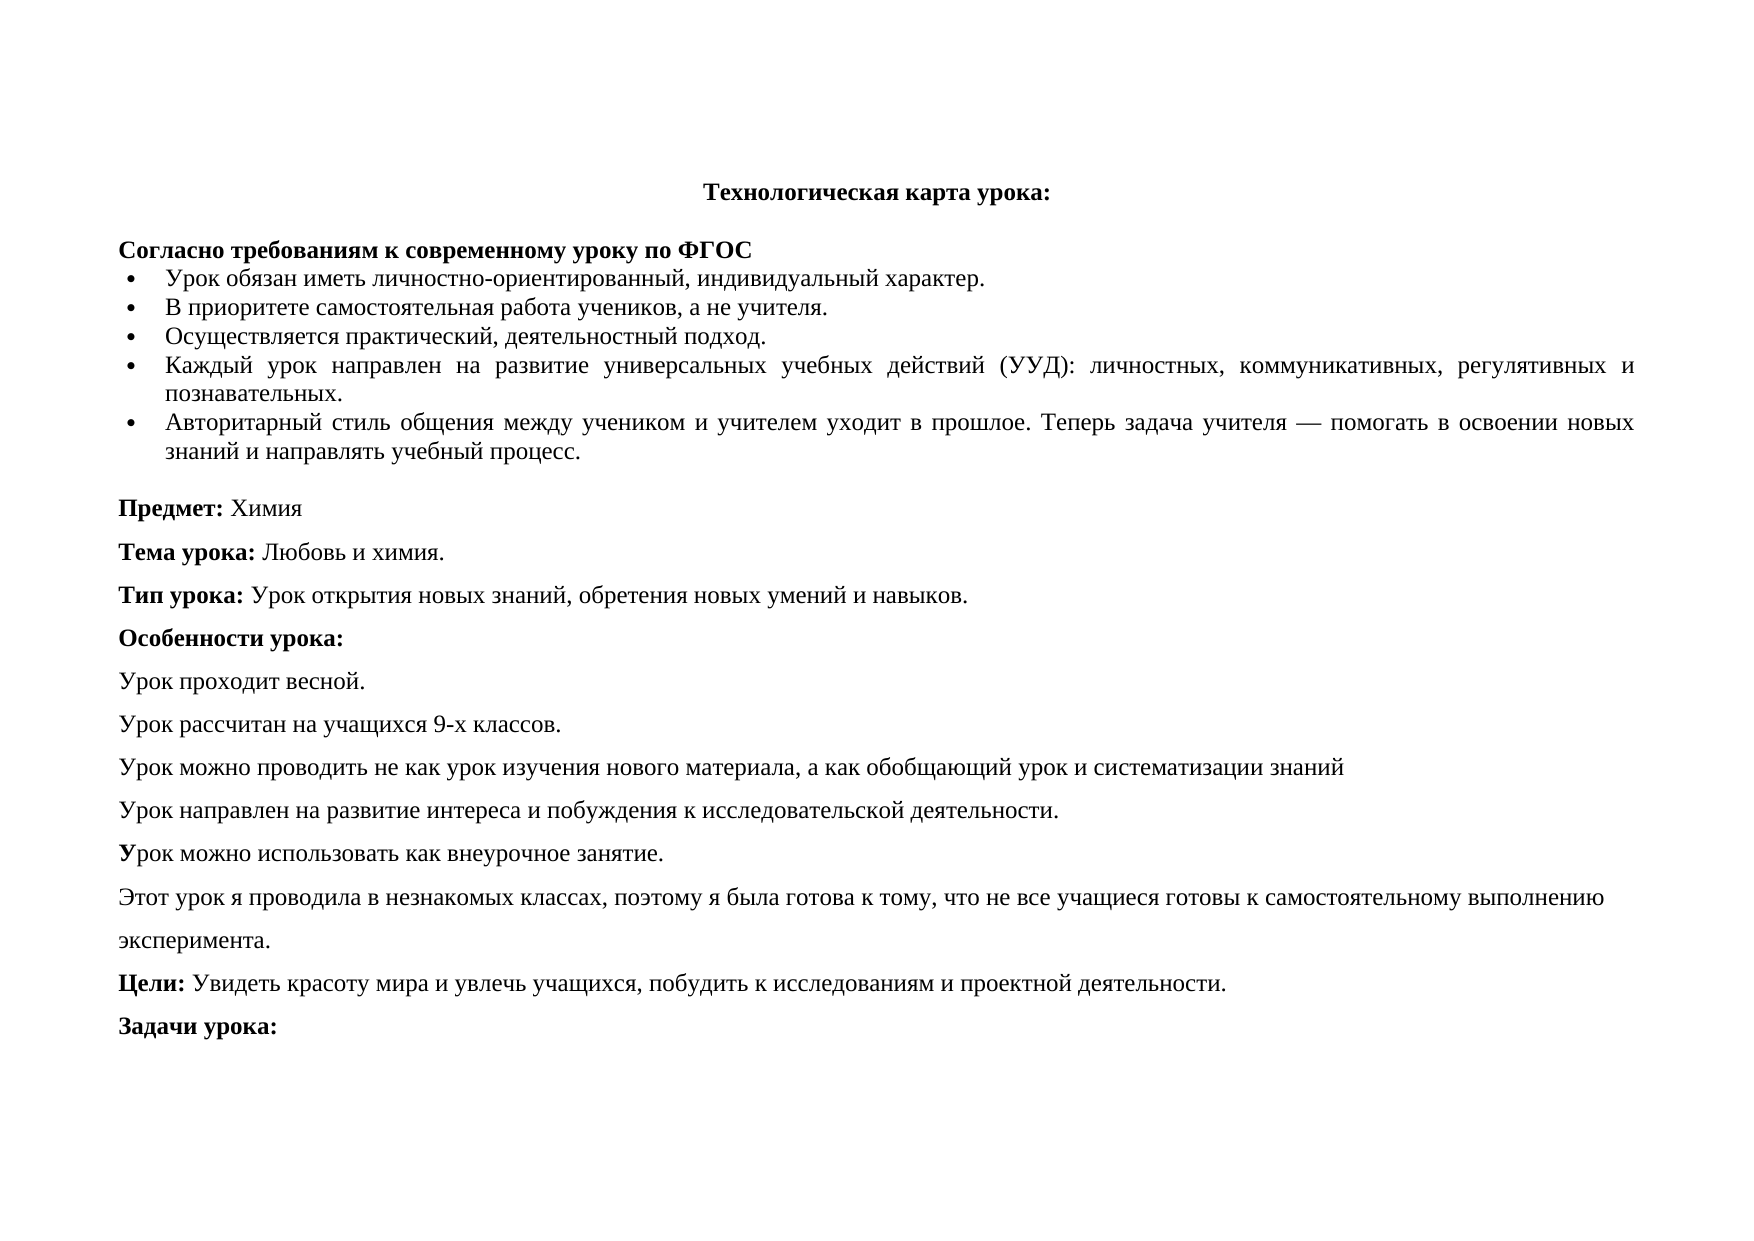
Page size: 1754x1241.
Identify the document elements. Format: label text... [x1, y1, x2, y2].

text Тема урока: Любовь и химия. [118, 537, 1636, 565]
list В приоритете самостоятельная работа учеников, а не учителя. [127, 292, 1636, 321]
text Урок рассчитан на учащихся 9-х классов. [118, 709, 1636, 738]
list Каждый урок направлен на развитие универсальных учебных действий (УУД): личностных, коммуникативных, регулятивных и познавательных. [127, 350, 1636, 407]
text Технологическая карта урока: [118, 177, 1636, 206]
text Задачи урока: [118, 1011, 1636, 1040]
text Урок проходит весной. [118, 666, 1636, 695]
text Предмет: Химия [118, 493, 1636, 522]
text Цели: Увидеть красоту мира и увлечь учащихся, побудить к исследованиям и проектной деятельности. [118, 968, 1636, 997]
list Авторитарный стиль общения между учеником и учителем уходит в прошлое. Теперь задача учителя — помогать в освоении новых знаний и направлять учебный процесс. [127, 407, 1636, 465]
text Особенности урока: [118, 623, 1636, 652]
text Урок можно использовать как внеурочное занятие. [118, 838, 1636, 867]
text Тип урока: Урок открытия новых знаний, обретения новых умений и навыков. [118, 580, 1636, 608]
text Урок можно проводить не как урок изучения нового материала, а как обобщающий урок и систематизации знаний [118, 752, 1636, 781]
list Осуществляется практический, деятельностный подход. [127, 321, 1636, 350]
text Этот урок я проводила в незнакомых классах, поэтому я была готова к тому, что не все учащиеся готовы к самостоятельному выполнению эксперимента. [118, 882, 1636, 953]
text Согласно требованиям к современному уроку по ФГОС [118, 235, 1636, 263]
list Урок обязан иметь личностно-ориентированный, индивидуальный характер. [127, 263, 1636, 292]
text Урок направлен на развитие интереса и побуждения к исследовательской деятельности. [118, 795, 1636, 824]
